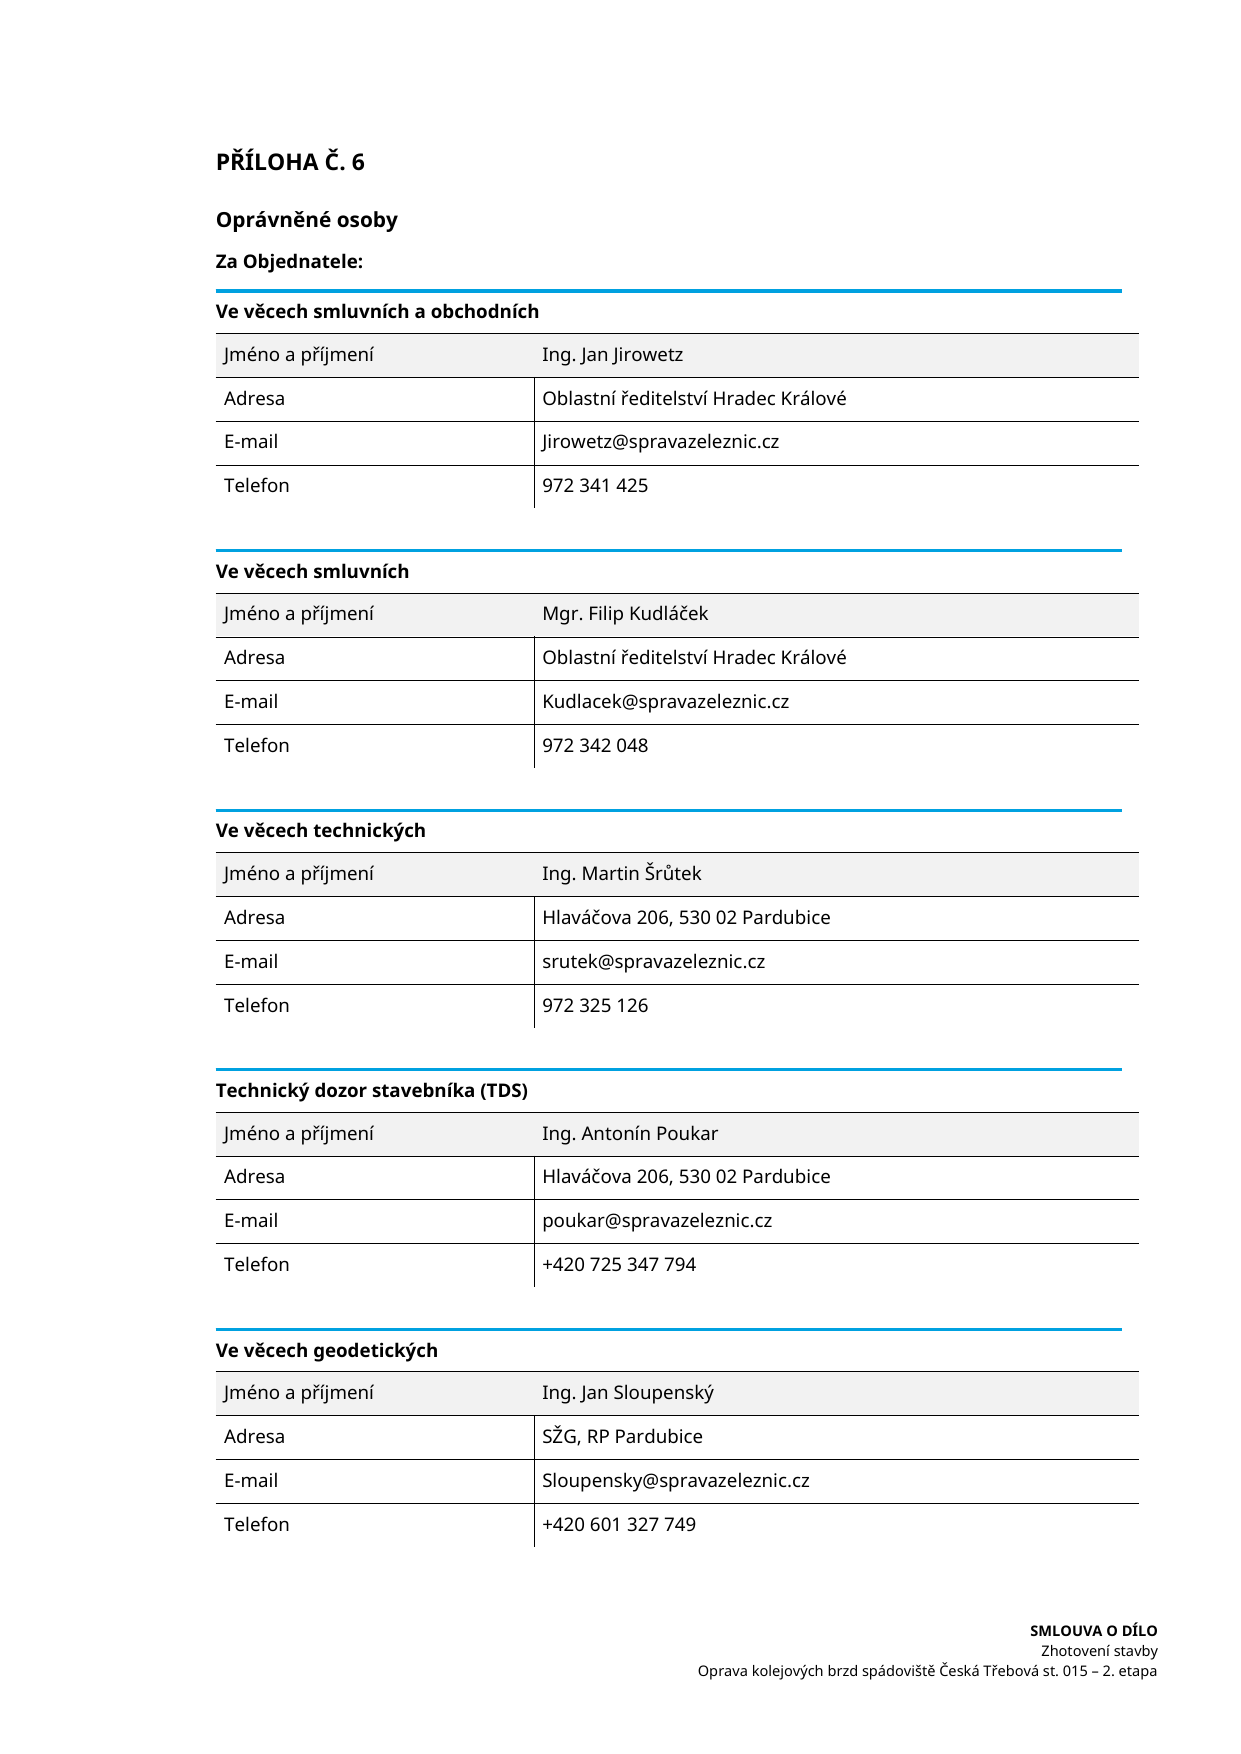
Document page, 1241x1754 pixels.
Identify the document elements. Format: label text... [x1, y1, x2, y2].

table_cell srutek@spravazeleznic.cz [535, 941, 1139, 984]
table_header Jméno a příjmení [216, 594, 534, 636]
table_header Mgr. Filip Kudláček [534, 594, 1139, 636]
text Oprávněné osoby [216, 205, 1122, 233]
table_cell Adresa [216, 638, 534, 680]
table_cell Adresa [216, 897, 534, 940]
text Příloha č. 6 [216, 146, 1122, 177]
table_cell E-mail [216, 681, 534, 724]
table_cell Oblastní ředitelství Hradec Králové [535, 378, 1139, 421]
table_cell E-mail [216, 941, 534, 984]
table_cell +420 601 327 749 [535, 1504, 1139, 1547]
text Ve věcech smluvních [216, 552, 1122, 584]
table_cell Oblastní ředitelství Hradec Králové [535, 638, 1139, 680]
table_cell Kudlacek@spravazeleznic.cz [535, 681, 1139, 724]
table_header Ing. Jan Jirowetz [534, 334, 1139, 377]
table_cell poukar@spravazeleznic.cz [535, 1200, 1139, 1243]
table_cell 972 325 126 [535, 985, 1139, 1027]
table_cell Jirowetz@spravazeleznic.cz [535, 422, 1139, 464]
table_cell Telefon [216, 985, 534, 1027]
table_cell 972 341 425 [535, 466, 1139, 508]
text Ve věcech technických [216, 812, 1122, 843]
table_cell Telefon [216, 725, 534, 768]
table_cell Adresa [216, 1157, 534, 1199]
table_header Ing. Jan Sloupenský [534, 1372, 1139, 1415]
text Ve věcech smluvních a obchodních [216, 293, 1122, 324]
table_cell Telefon [216, 1504, 534, 1547]
table_cell Adresa [216, 1416, 534, 1459]
table_cell E-mail [216, 422, 534, 464]
text Technický dozor stavebníka (TDS) [216, 1071, 1122, 1103]
table_header Jméno a příjmení [216, 334, 534, 377]
table_cell Hlaváčova 206, 530 02 Pardubice [535, 897, 1139, 940]
table_cell Hlaváčova 206, 530 02 Pardubice [535, 1157, 1139, 1199]
table_cell Adresa [216, 378, 534, 421]
text Za Objednatele: [216, 249, 1122, 274]
table_header Jméno a příjmení [216, 853, 534, 896]
table_cell Telefon [216, 466, 534, 508]
table_cell Sloupensky@spravazeleznic.cz [535, 1460, 1139, 1503]
table_cell 972 342 048 [535, 725, 1139, 768]
table_cell SŽG, RP Pardubice [535, 1416, 1139, 1459]
table_cell +420 725 347 794 [535, 1244, 1139, 1287]
table_cell E-mail [216, 1460, 534, 1503]
text Ve věcech geodetických [216, 1331, 1122, 1362]
table_header Jméno a příjmení [216, 1372, 534, 1415]
table_header Ing. Antonín Poukar [534, 1113, 1139, 1156]
table_cell E-mail [216, 1200, 534, 1243]
table_header Ing. Martin Šrůtek [534, 853, 1139, 896]
table_header Jméno a příjmení [216, 1113, 534, 1156]
table_cell Telefon [216, 1244, 534, 1287]
